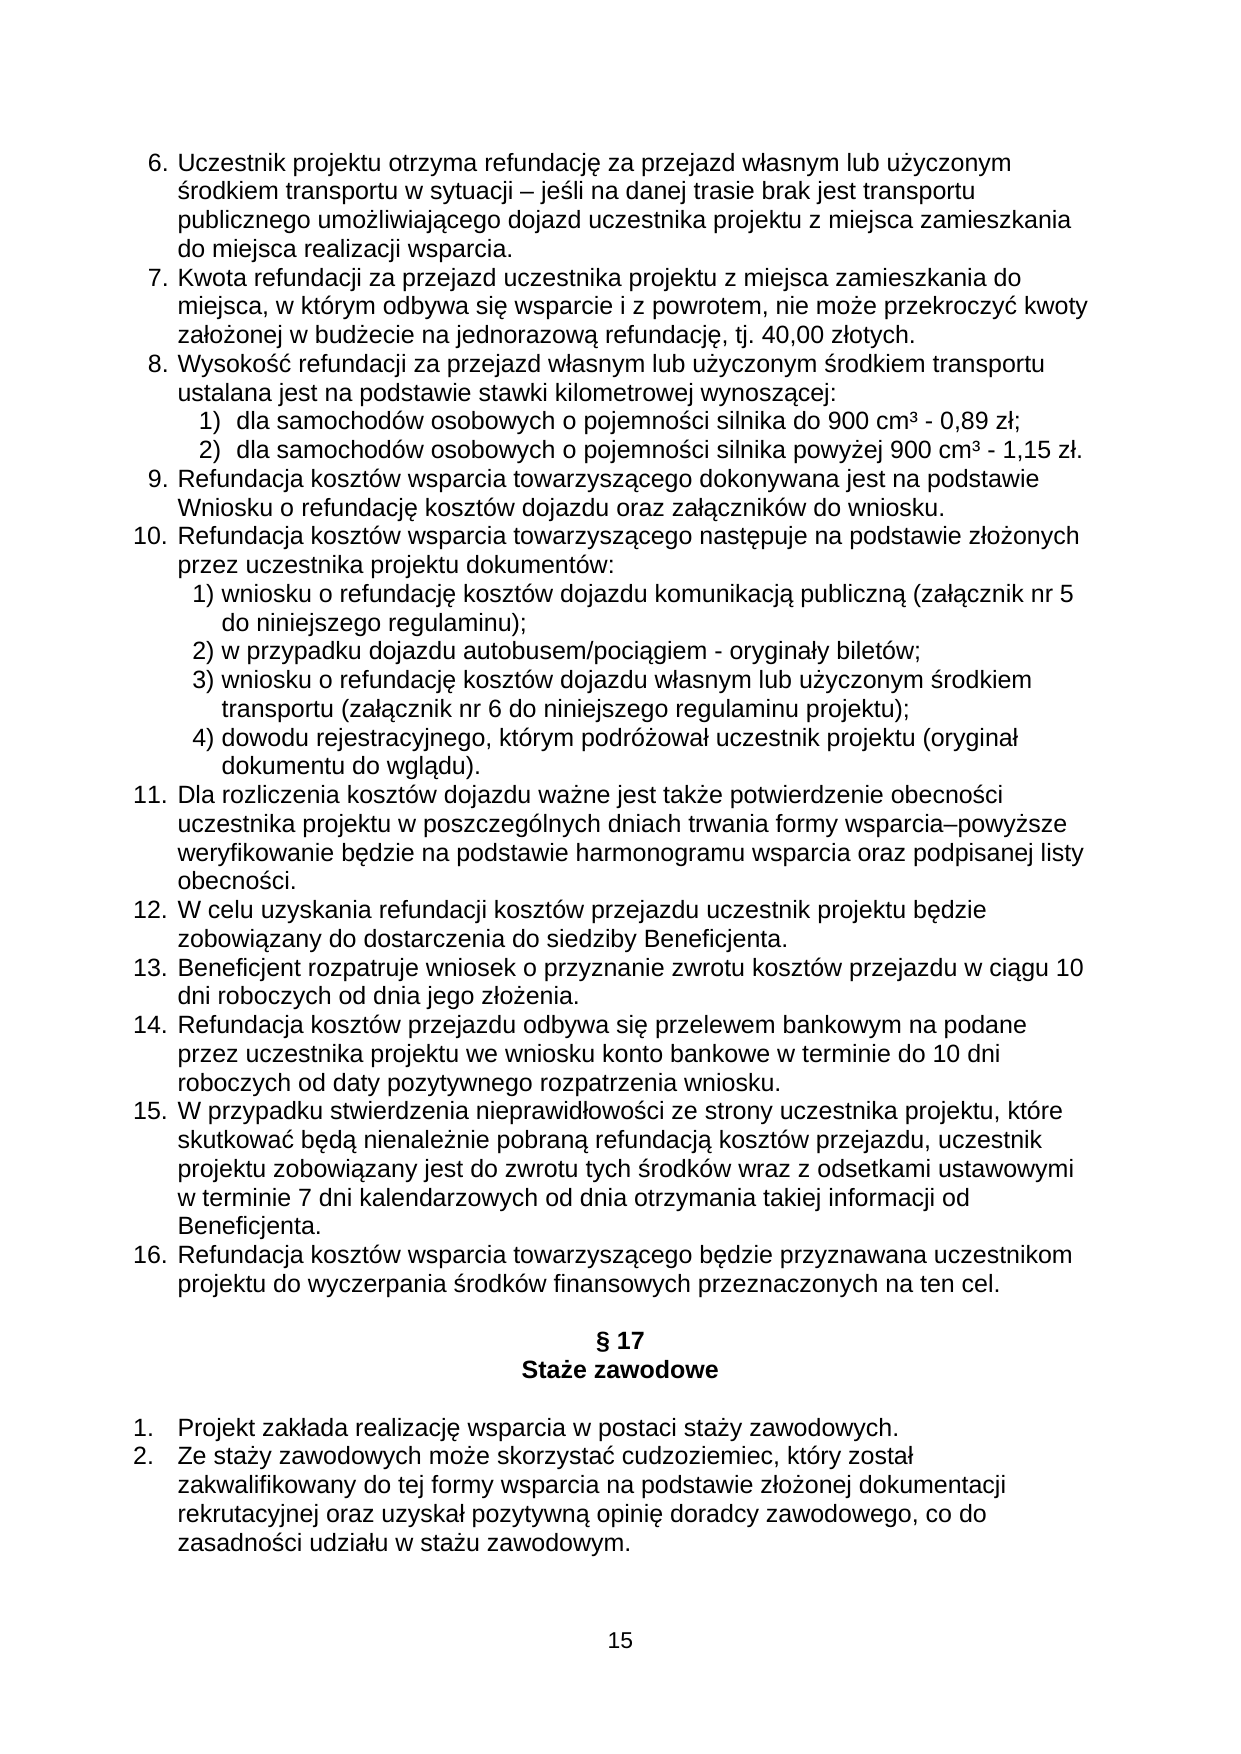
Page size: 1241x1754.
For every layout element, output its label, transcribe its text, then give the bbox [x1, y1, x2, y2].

list Dla rozliczenia kosztów dojazdu ważne jest także potwierdzenie obecności uczestnika projektu w poszczególnych dniach trwania formy wsparcia–powyższe weryfikowanie będzie na podstawie harmonogramu wsparcia oraz podpisanej listy obecności. [133, 780, 1093, 895]
list W celu uzyskania refundacji kosztów przejazdu uczestnik projektu będzie zobowiązany do dostarczenia do siedziby Beneficjenta. [133, 895, 1093, 953]
list dla samochodów osobowych o pojemności silnika powyżej 900 cm³ - 1,15 zł. [199, 435, 1093, 464]
list wniosku o refundację kosztów dojazdu komunikacją publiczną (załącznik nr 5 do niniejszego regulaminu); [192, 579, 1093, 636]
list Refundacja kosztów wsparcia towarzyszącego będzie przyznawana uczestnikom projektu do wyczerpania środków finansowych przeznaczonych na ten cel. [133, 1240, 1093, 1298]
list Refundacja kosztów wsparcia towarzyszącego dokonywana jest na podstawie Wniosku o refundację kosztów dojazdu oraz załączników do wniosku. [148, 464, 1093, 521]
text § 17 [148, 1326, 1093, 1355]
text Staże zawodowe [148, 1355, 1093, 1384]
list Projekt zakłada realizację wsparcia w postaci staży zawodowych. [133, 1413, 1093, 1441]
list W przypadku stwierdzenia nieprawidłowości ze strony uczestnika projektu, które skutkować będą nienależnie pobraną refundacją kosztów przejazdu, uczestnik projektu zobowiązany jest do zwrotu tych środków wraz z odsetkami ustawowymi w terminie 7 dni kalendarzowych od dnia otrzymania takiej informacji od Beneficjenta. [133, 1096, 1093, 1240]
list Wysokość refundacji za przejazd własnym lub użyczonym środkiem transportu ustalana jest na podstawie stawki kilometrowej wynoszącej: [148, 349, 1093, 406]
list w przypadku dojazdu autobusem/pociągiem - oryginały biletów; [192, 636, 1093, 665]
list wniosku o refundację kosztów dojazdu własnym lub użyczonym środkiem transportu (załącznik nr 6 do niniejszego regulaminu projektu); [192, 665, 1093, 723]
list dla samochodów osobowych o pojemności silnika do 900 cm³ - 0,89 zł; [199, 406, 1093, 435]
list Uczestnik projektu otrzyma refundację za przejazd własnym lub użyczonym środkiem transportu w sytuacji – jeśli na danej trasie brak jest transportu publicznego umożliwiającego dojazd uczestnika projektu z miejsca zamieszkania do miejsca realizacji wsparcia. [148, 148, 1093, 263]
list Beneficjent rozpatruje wniosek o przyznanie zwrotu kosztów przejazdu w ciągu 10 dni roboczych od dnia jego złożenia. [133, 953, 1093, 1010]
list dowodu rejestracyjnego, którym podróżował uczestnik projektu (oryginał dokumentu do wglądu). [192, 723, 1093, 780]
list Refundacja kosztów przejazdu odbywa się przelewem bankowym na podane przez uczestnika projektu we wniosku konto bankowe w terminie do 10 dni roboczych od daty pozytywnego rozpatrzenia wniosku. [133, 1010, 1093, 1096]
list Refundacja kosztów wsparcia towarzyszącego następuje na podstawie złożonych przez uczestnika projektu dokumentów: [133, 521, 1093, 579]
list Kwota refundacji za przejazd uczestnika projektu z miejsca zamieszkania do miejsca, w którym odbywa się wsparcie i z powrotem, nie może przekroczyć kwoty założonej w budżecie na jednorazową refundację, tj. 40,00 złotych. [148, 263, 1093, 349]
list Ze staży zawodowych może skorzystać cudzoziemiec, który został zakwalifikowany do tej formy wsparcia na podstawie złożonej dokumentacji rekrutacyjnej oraz uzyskał pozytywną opinię doradcy zawodowego, co do zasadności udziału w stażu zawodowym. [133, 1441, 1093, 1556]
